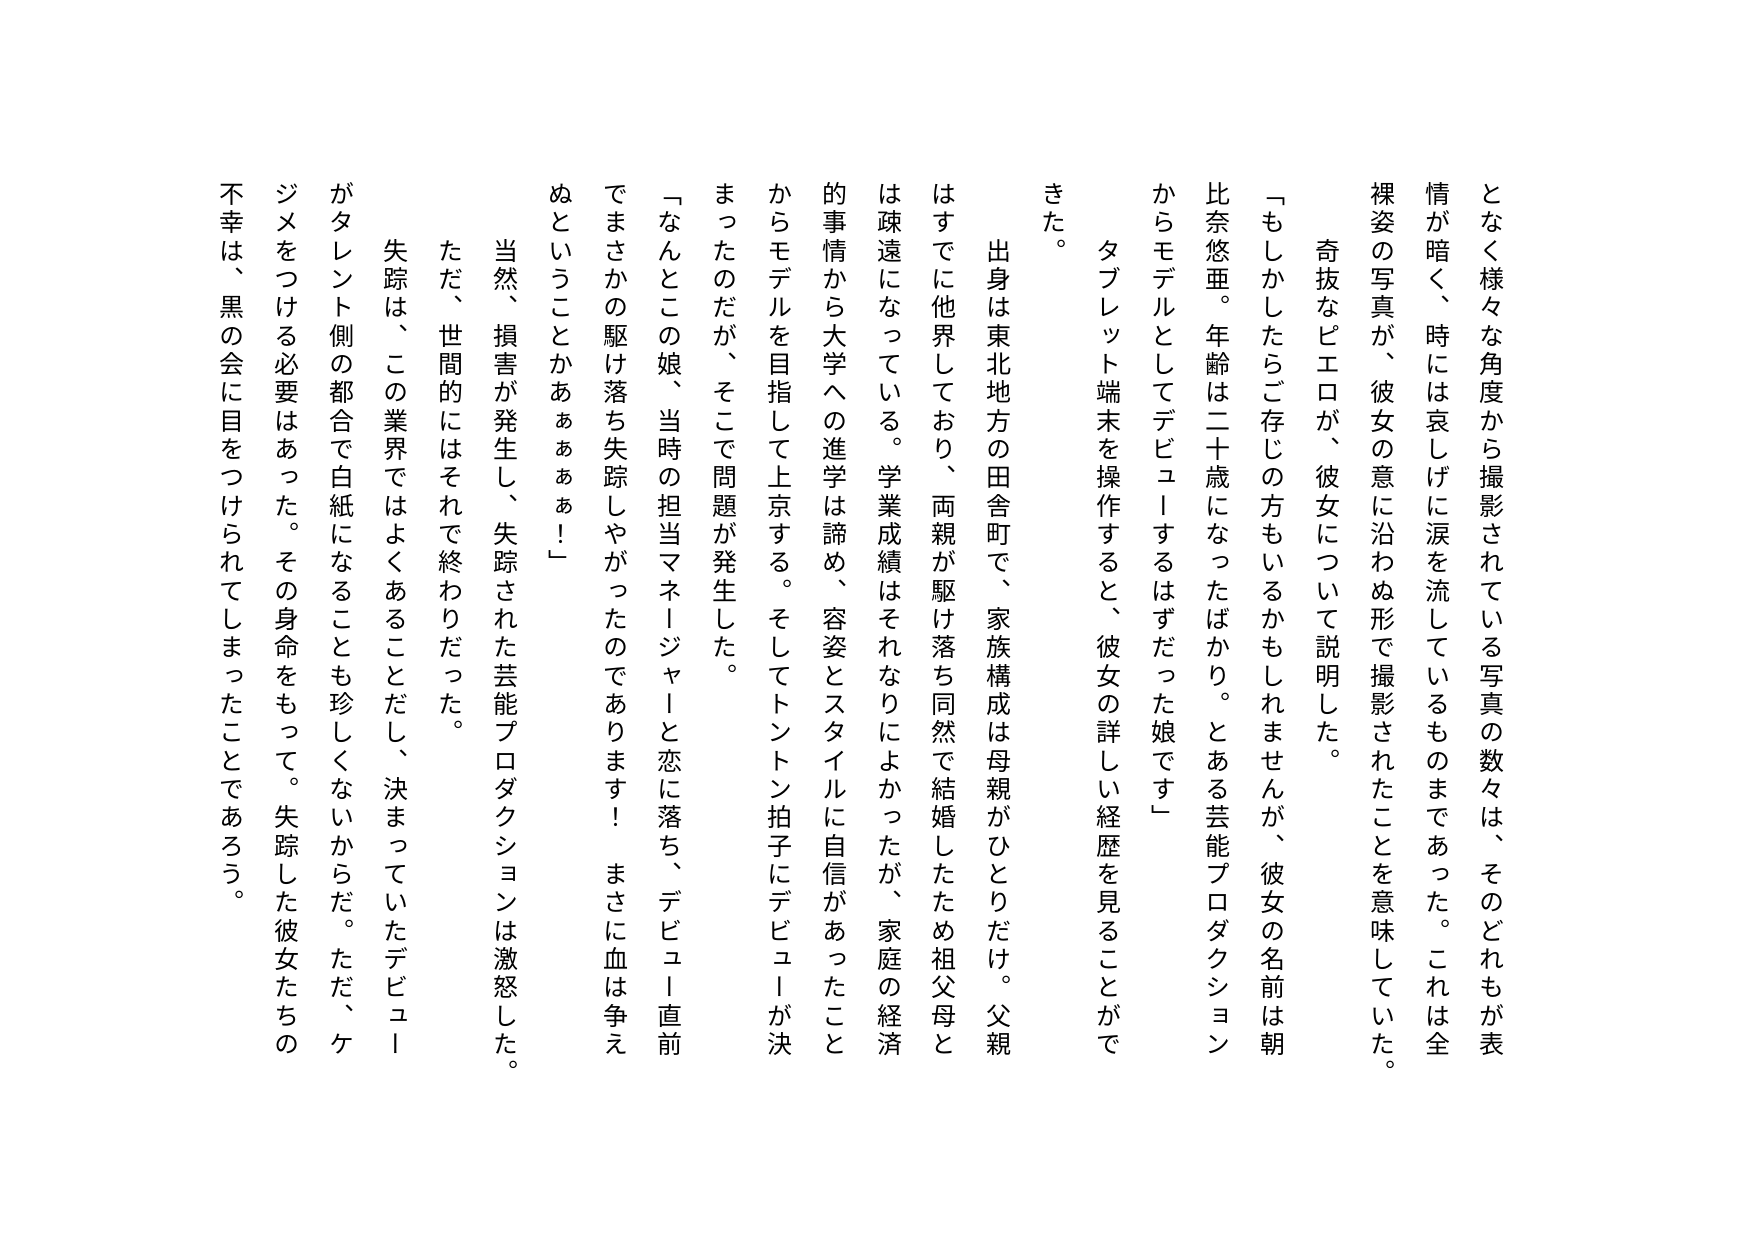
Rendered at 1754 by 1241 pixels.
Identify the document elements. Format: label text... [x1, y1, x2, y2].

text 奇抜なピエロが、彼女について説明した。 [1301, 181, 1355, 1059]
text タブレット端末を操作すると、彼女の詳しい経歴を見ることができた。 [1027, 181, 1136, 1059]
text ただ、世間的にはそれで終わりだった。 [424, 181, 479, 1059]
text 「なんとこの娘、当時の担当マネージャーと恋に落ち、デビュー直前でまさかの駆け落ち失踪しやがったのであります！ まさに血は争えぬということかあぁぁぁぁ！」 [533, 181, 698, 1059]
text 出身は東北地方の田舎町で、家族構成は母親がひとりだけ。父親はすでに他界しており、両親が駆け落ち同然で結婚したため祖父母とは疎遠になっている。学業成績はそれなりによかったが、家庭の経済的事情から大学への進学は諦め、容姿とスタイルに自信があったことからモデルを目指して上京する。そしてトントン拍子にデビューが決まったのだが、そこで問題が発生した。 [698, 181, 1027, 1059]
text 失踪は、この業界ではよくあることだし、決まっていたデビューがタレント側の都合で白紙になることも珍しくないからだ。ただ、ケジメをつける必要はあった。その身命をもって。失踪した彼女たちの不幸は、黒の会に目をつけられてしまったことであろう。 [205, 181, 424, 1059]
text 「もしかしたらご存じの方もいるかもしれませんが、彼女の名前は朝比奈悠亜。年齢は二十歳になったばかり。とある芸能プロダクションからモデルとしてデビューするはずだった娘です」 [1136, 181, 1301, 1059]
text 当然、損害が発生し、失踪された芸能プロダクションは激怒した。 [479, 181, 533, 1059]
